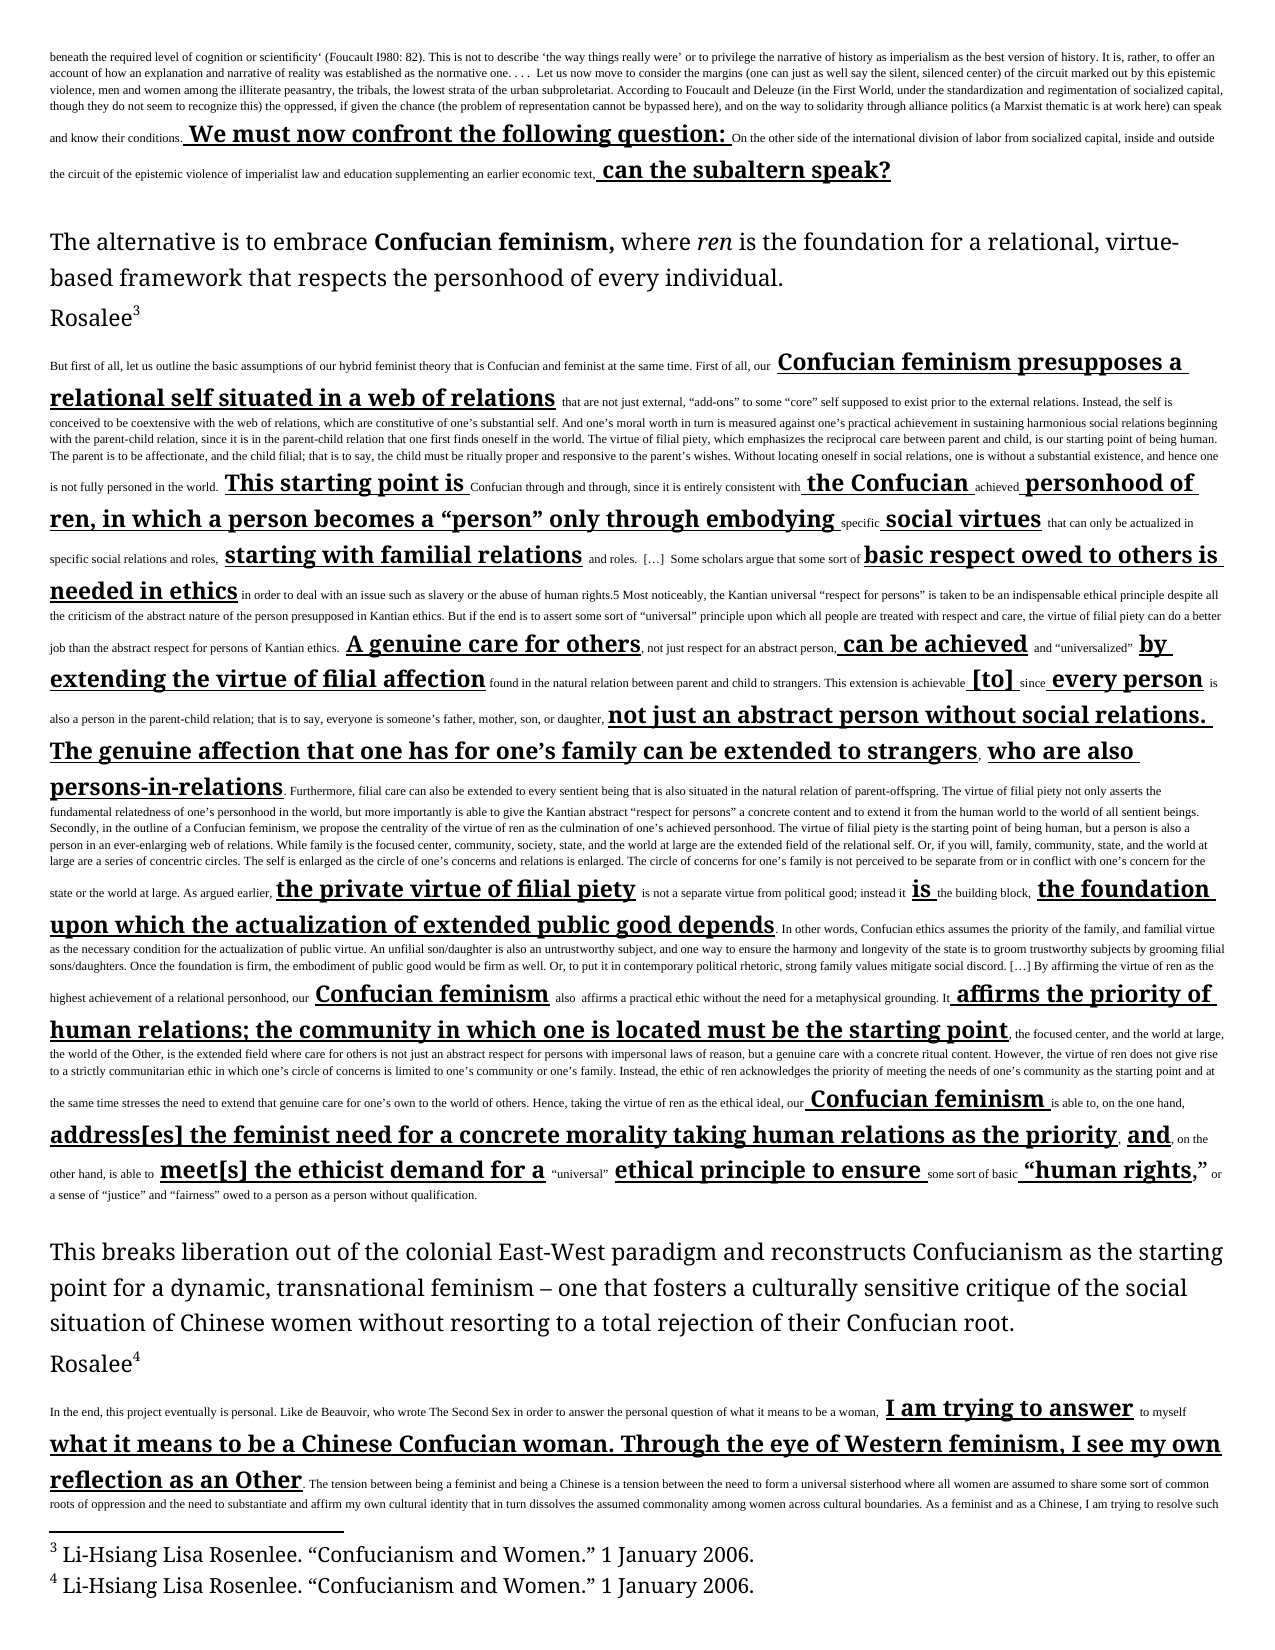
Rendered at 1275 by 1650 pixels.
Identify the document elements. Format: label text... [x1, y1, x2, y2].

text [49, 49, 1226, 185]
text But first of all, let us outline the basic assumptions of our hybrid feminist theory that is Confucian and feminist at the same time. First of all, our Confucian feminism presupposes a relational self situated in a web of relations that are not just external, “add-ons” to some “core” self supposed to exist prior to the external relations. Instead, the self is conceived to be coextensive with the web of relations, which are constitutive of one’s substantial self. And one’s moral worth in turn is measured against one’s practical achievement in sustaining harmonious social relations beginning with the parent-child relation, since it is in the parent-child relation that one first finds oneself in the world. The virtue of filial piety, which emphasizes the reciprocal care between parent and child, is our starting point of being human. The parent is to be affectionate, and the child filial; that is to say, the child must be ritually proper and responsive to the parent’s wishes. Without locating oneself in social relations, one is without a substantial existence, and hence one is not fully personed in the world. This starting point is Confucian through and through, since it is entirely consistent with the Confucian achieved personhood of ren, in which a person becomes a “person” only through embodying specific social virtues that can only be actualized in specific social relations and roles, starting with familial relations and roles. […] Some scholars argue that some sort of basic respect owed to others is needed in ethics in order to deal with an issue such as slavery or the abuse of human rights.5 Most noticeably, the Kantian universal “respect for persons” is taken to be an indispensable ethical principle despite all the criticism of the abstract nature of the person presupposed in Kantian ethics. But if the end is to assert some sort of “universal” principle upon which all people are treated with respect and care, the virtue of filial piety can do a better job than the abstract respect for persons of Kantian ethics. A genuine care for others, not just respect for an abstract person, can be achieved and “universalized” by extending the virtue of filial affection found in the natural relation between parent and child to strangers. This extension is achievable [to] since every person is also a person in the parent-child relation; that is to say, everyone is someone’s father, mother, son, or daughter, not just an abstract person without social relations. The genuine affection that one has for one’s family can be extended to strangers, who are also persons-in-relations. Furthermore, filial care can also be extended to every sentient being that is also situated in the natural relation of parent-offspring. The virtue of filial piety not only asserts the fundamental relatedness of one’s personhood in the world, but more importantly is able to give the Kantian abstract “respect for persons” a concrete content and to extend it from the human world to the world of all sentient beings. Secondly, in the outline of a Confucian feminism, we propose the centrality of the virtue of ren as the culmination of one’s achieved personhood. The virtue of filial piety is the starting point of being human, but a person is also a person in an ever-enlarging web of relations. While family is the focused center, community, society, state, and the world at large are the extended field of the relational self. Or, if you will, family, community, state, and the world at large are a series of concentric circles. The self is enlarged as the circle of one’s concerns and relations is enlarged. The circle of concerns for one’s family is not perceived to be separate from or in conflict with one’s concern for the state or the world at large. As argued earlier, the private virtue of filial piety is not a separate virtue from political good; instead it is the building block, the foundation upon which the actualization of extended public good depends. In other words, Confucian ethics assumes the priority of the family, and familial virtue as the necessary condition for the actualization of public virtue. An unfilial son/daughter is also an untrustworthy subject, and one way to ensure the harmony and longevity of the state is to groom trustworthy subjects by grooming filial sons/daughters. Once the foundation is firm, the embodiment of public good would be firm as well. Or, to put it in contemporary political rhetoric, strong family values mitigate social discord. […] By affirming the virtue of ren as the highest achievement of a relational personhood, our Confucian feminism also affirms a practical ethic without the need for a metaphysical grounding. It affirms the priority of human relations; the community in which one is located must be the starting point, the focused center, and the world at large, the world of the Other, is the extended field where care for others is not just an abstract respect for persons with impersonal laws of reason, but a genuine care with a concrete ritual content. However, the virtue of ren does not give rise to a strictly communitarian ethic in which one’s circle of concerns is limited to one’s community or one’s family. Instead, the ethic of ren acknowledges the priority of meeting the needs of one’s community as the starting point and at the same time stresses the need to extend that genuine care for one’s own to the world of others. Hence, taking the virtue of ren as the ethical ideal, our Confucian feminism is able to, on the one hand, address[es] the feminist need for a concrete morality taking human relations as the priority, and, on the other hand, is able to meet[s] the ethicist demand for a “universal” ethical principle to ensure some sort of basic “human rights,” or a sense of “justice” and “fairness” owed to a person as a person without qualification. [49, 346, 1226, 1202]
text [49, 1392, 1226, 1511]
text This breaks liberation out of the colonial East-West paradigm and reconstructs Confucianism as the starting point for a dynamic, transnational feminism – one that fosters a culturally sensitive critique of the social situation of Chinese women without resorting to a total rejection of their Confucian root. [49, 1236, 1226, 1339]
text The alternative is to embrace Confucian feminism, where ren is the foundation for a relational, virtue-based framework that respects the personhood of every individual. [49, 226, 1226, 293]
subtitle Rosalee [49, 1347, 1226, 1379]
subtitle Rosalee [49, 302, 1226, 333]
